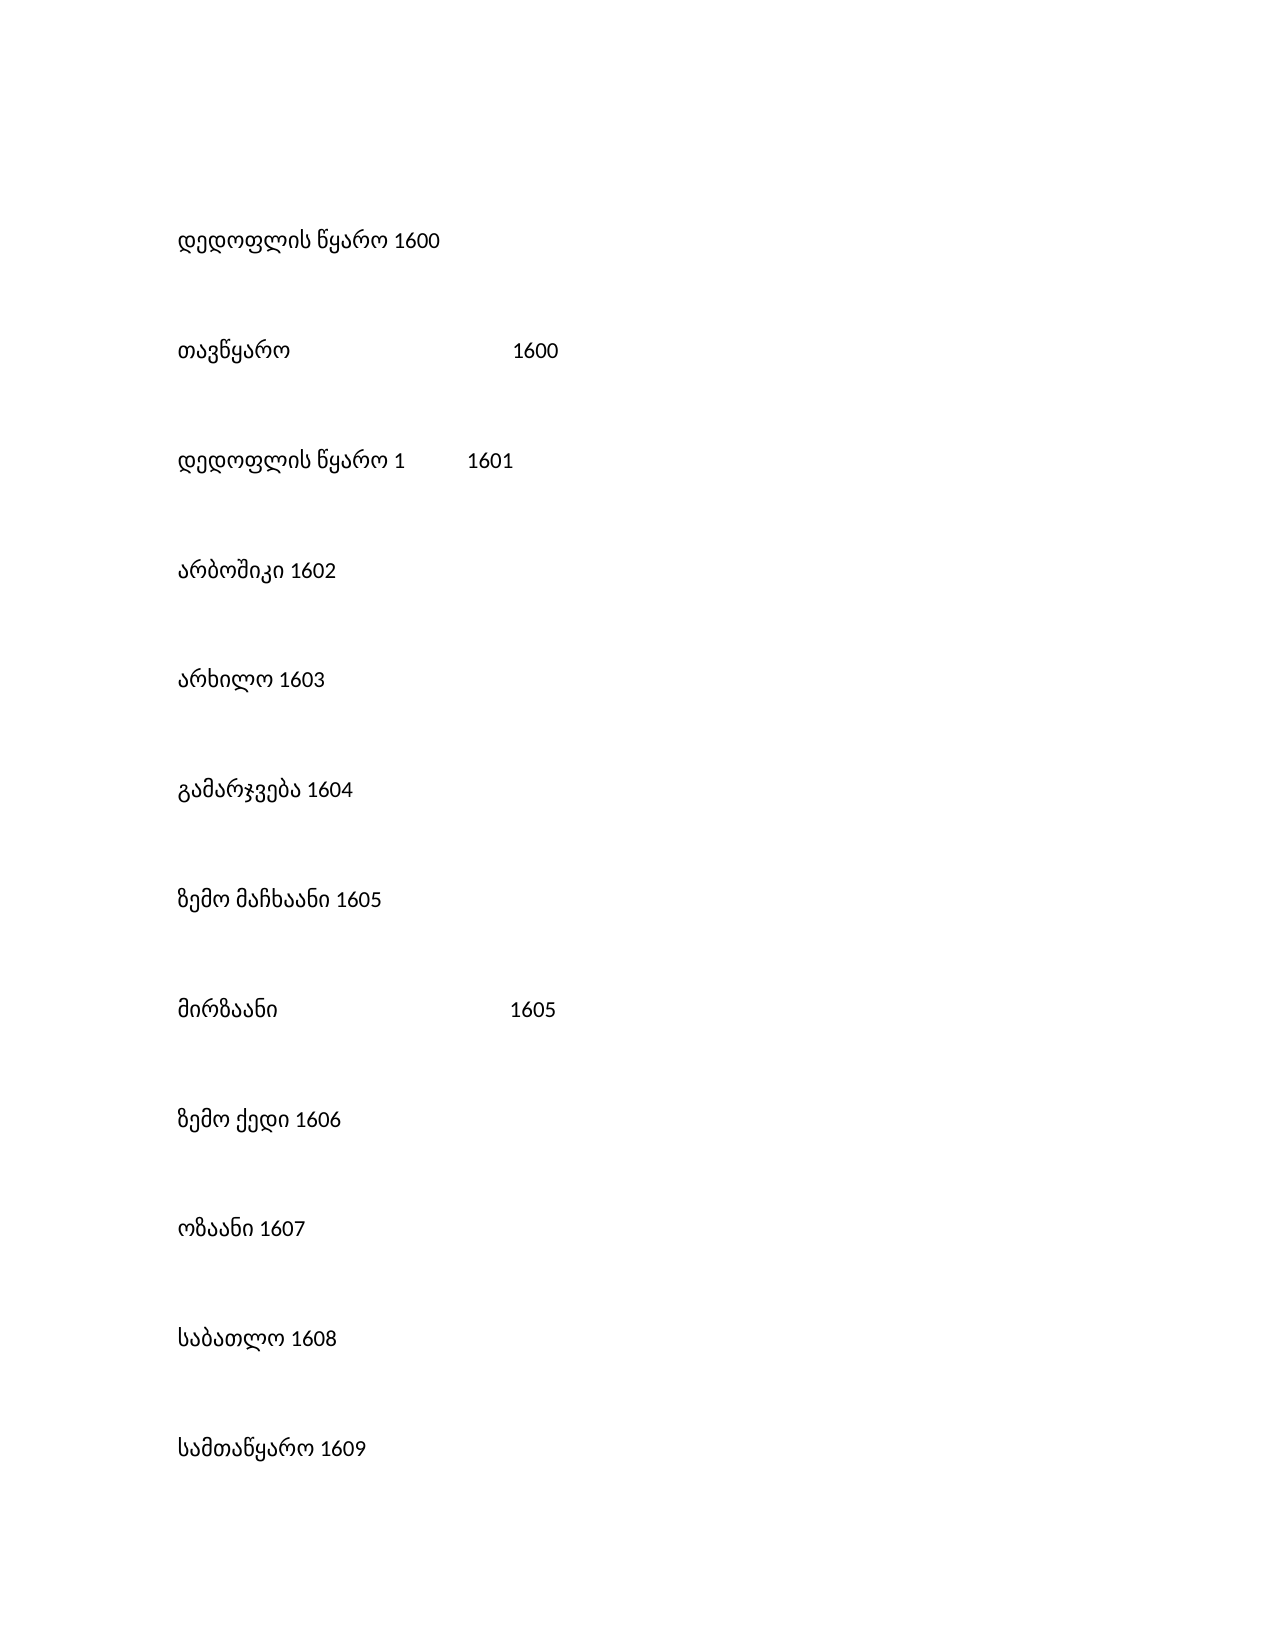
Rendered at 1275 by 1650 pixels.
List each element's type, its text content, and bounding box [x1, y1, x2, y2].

text თავწყარო 1600 [177, 334, 1186, 365]
text ოზაანი 1607 [177, 1212, 1186, 1243]
text მირზაანი 1605 [177, 993, 1186, 1024]
text დედოფლის წყარო 1600 [177, 224, 1186, 255]
text საბათლო 1608 [177, 1322, 1186, 1353]
text გამარჯვება 1604 [177, 773, 1186, 804]
text სამთაწყარო 1609 [177, 1432, 1186, 1463]
text დედოფლის წყარო 1 1601 [177, 444, 1186, 475]
text ზემო ქედი 1606 [177, 1102, 1186, 1134]
text ზემო მაჩხაანი 1605 [177, 883, 1186, 914]
text არხილო 1603 [177, 663, 1186, 694]
text არბოშიკი 1602 [177, 553, 1186, 585]
